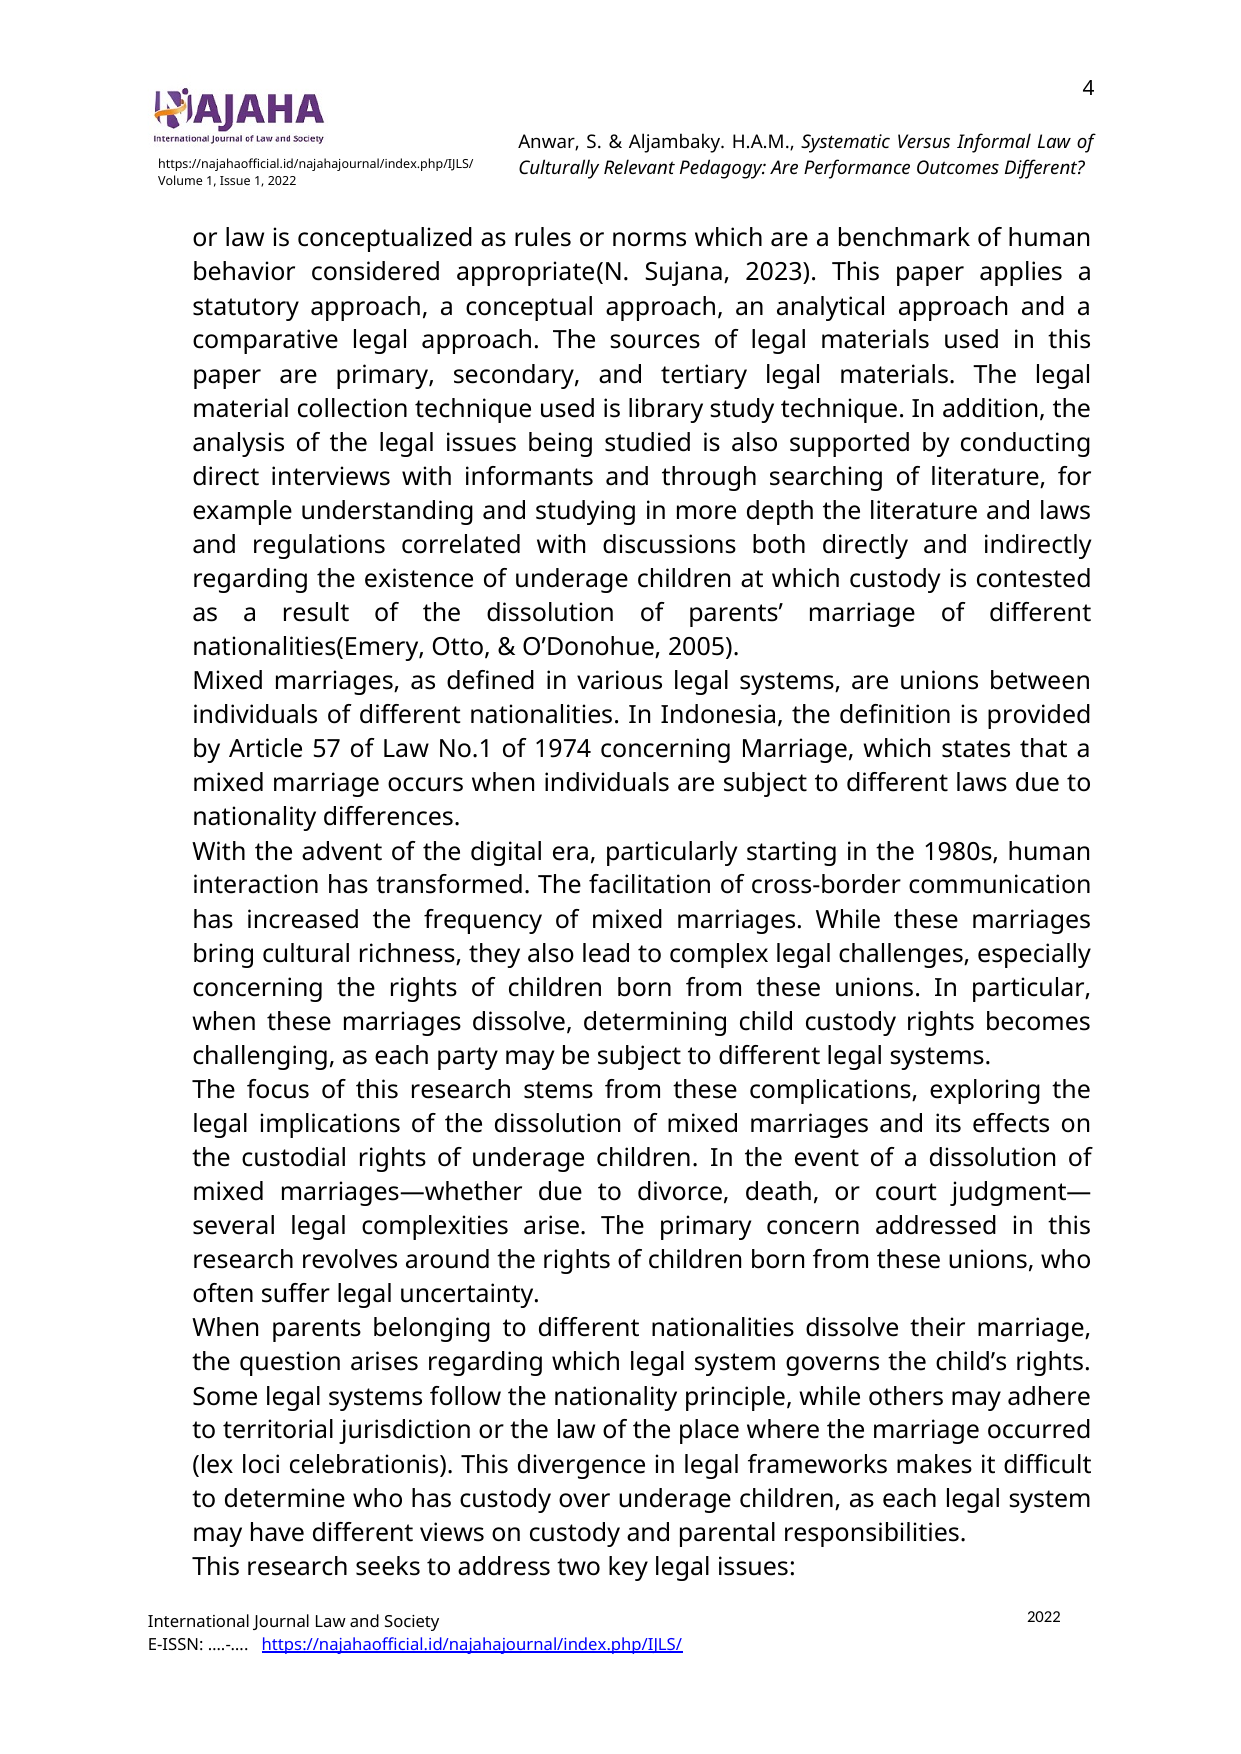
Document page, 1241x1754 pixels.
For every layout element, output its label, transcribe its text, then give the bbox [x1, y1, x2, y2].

text With the advent of the digital era, particularly starting in the 1980s, human interaction has transformed. The facilitation of cross-border communication has increased the frequency of mixed marriages. While these marriages bring cultural richness, they also lead to complex legal challenges, especially concerning the rights of children born from these unions. In particular, when these marriages dissolve, determining child custody rights becomes challenging, as each party may be subject to different legal systems. [192, 833, 1092, 1072]
text Mixed marriages, as defined in various legal systems, are unions between individuals of different nationalities. In Indonesia, the definition is provided by Article 57 of Law No.1 of 1974 concerning Marriage, which states that a mixed marriage occurs when individuals are subject to different laws due to nationality differences. [192, 663, 1092, 833]
picture [147, 75, 328, 158]
text The focus of this research stems from these complications, exploring the legal implications of the dissolution of mixed marriages and its effects on the custodial rights of underage children. In the event of a dissolution of mixed marriages—whether due to divorce, death, or court judgment—several legal complexities arise. The primary concern addressed in this research revolves around the rights of children born from these unions, who often suffer legal uncertainty. [192, 1072, 1092, 1310]
text When parents belonging to different nationalities dissolve their marriage, the question arises regarding which legal system governs the child’s rights. Some legal systems follow the nationality principle, while others may adhere to territorial jurisdiction or the law of the place where the marriage occurred (lex loci celebrationis). This divergence in legal frameworks makes it difficult to determine who has custody over underage children, as each legal system may have different views on custody and parental responsibilities. [192, 1310, 1092, 1548]
text This research seeks to address two key legal issues: [192, 1548, 1092, 1582]
